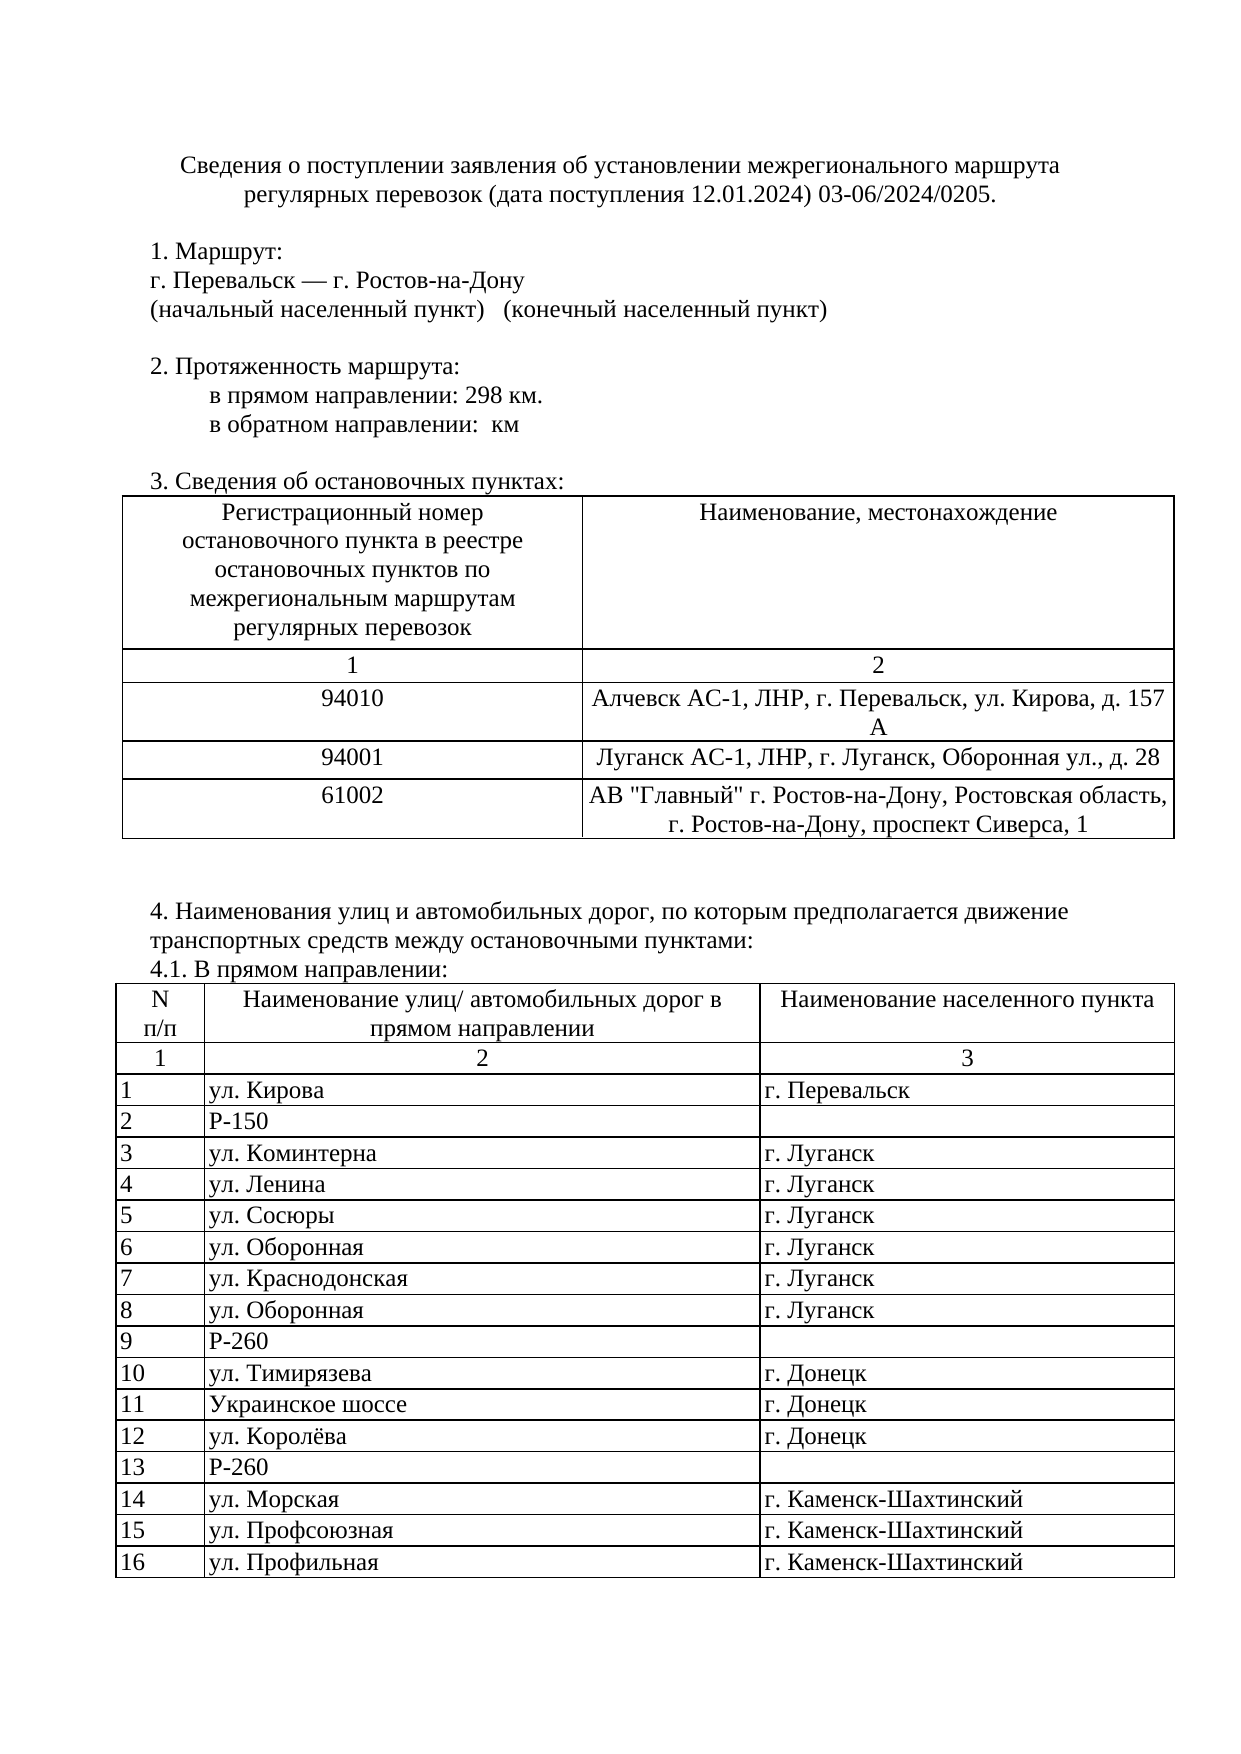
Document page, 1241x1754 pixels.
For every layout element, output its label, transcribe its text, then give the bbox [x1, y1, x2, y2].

table_cell 12 [117, 1421, 204, 1451]
table_header Наименование, местонахождение [583, 497, 1173, 648]
table_cell 14 [117, 1484, 204, 1514]
text 4.1. В прямом направлении: [150, 954, 1090, 983]
text 2. Протяженность маршрута: [150, 351, 1090, 380]
table_cell 2 [117, 1106, 204, 1136]
table_cell 15 [117, 1515, 204, 1545]
table_cell [761, 1452, 1174, 1482]
table_cell 61002 [123, 780, 582, 837]
text г. Перевальск — г. Ростов-на-Дону [150, 265, 1090, 294]
table_cell 1 [123, 650, 582, 681]
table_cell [761, 1547, 1174, 1577]
table_header Наименование населенного пункта [761, 984, 1174, 1042]
table_cell Алчевск АС-1, ЛНР, г. Перевальск, ул. Кирова, д. 157 А [583, 683, 1173, 740]
table_cell ул. Тимирязева [205, 1358, 759, 1388]
text (начальный населенный пункт) (конечный населенный пункт) [150, 294, 1090, 322]
table_cell ул. Коминтерна [205, 1138, 759, 1168]
table_cell ул. Оборонная [205, 1295, 759, 1325]
text 4. Наименования улиц и автомобильных дорог, по которым предполагается движение транспортных средств между остановочными пунктами: [150, 896, 1090, 954]
table_cell ул. Королёва [205, 1421, 759, 1451]
table_cell АВ "Главный" г. Ростов-на-Дону, Ростовская область, г. Ростов-на-Дону, проспект Сиверса, 1 [583, 780, 1173, 837]
table_cell 1 [117, 1075, 204, 1105]
table_cell г. Луганск [761, 1295, 1174, 1325]
table_cell 10 [117, 1358, 204, 1388]
table_cell 2 [583, 650, 1173, 681]
table_cell г. Донецк [761, 1421, 1174, 1451]
table_cell г. Перевальск [761, 1075, 1174, 1105]
table_cell ул. Сосюры [205, 1201, 759, 1231]
text Сведения о поступлении заявления об установлении межрегионального маршрута регулярных перевозок (дата поступления 12.01.2024) 03-06/2024/0205. [150, 150, 1090, 207]
table_cell [761, 1327, 1174, 1356]
table_cell г. Луганск [761, 1201, 1174, 1231]
table_cell 94001 [123, 742, 582, 778]
table_cell 1 [117, 1043, 204, 1073]
table_cell 2 [205, 1043, 759, 1073]
table_cell Р-150 [205, 1106, 759, 1136]
table_cell г. Каменск-Шахтинский [761, 1484, 1174, 1514]
table_header Наименование улиц/ автомобильных дорог в прямом направлении [205, 984, 759, 1042]
table_cell г. Донецк [761, 1390, 1174, 1419]
table_cell 16 [117, 1547, 204, 1577]
table_cell ул. Морская [205, 1484, 759, 1514]
table_cell Р-260 [205, 1327, 759, 1356]
table_cell ул. Ленина [205, 1169, 759, 1199]
table_cell ул. Профильная [205, 1547, 759, 1577]
table_cell 6 [117, 1232, 204, 1262]
table_cell 3 [117, 1138, 204, 1168]
table_cell г. Каменск-Шахтинский [761, 1515, 1174, 1545]
table_cell г. Луганск [761, 1138, 1174, 1168]
table_cell 9 [117, 1327, 204, 1356]
text в обратном направлении: км [150, 409, 1090, 437]
text 1. Маршрут: [150, 236, 1090, 265]
table_cell 4 [117, 1169, 204, 1199]
table_cell 5 [117, 1201, 204, 1231]
table_header Регистрационный номер остановочного пункта в реестре остановочных пунктов по межрегиональным маршрутам регулярных перевозок [123, 497, 582, 648]
table_cell 7 [117, 1264, 204, 1293]
table_cell 11 [117, 1390, 204, 1419]
table_cell Р-260 [205, 1452, 759, 1482]
table_cell 13 [117, 1452, 204, 1482]
table_cell г. Луганск [761, 1232, 1174, 1262]
table_cell 94010 [123, 683, 582, 740]
table_cell ул. Краснодонская [205, 1264, 759, 1293]
table_cell г. Луганск [761, 1169, 1174, 1199]
table_cell ул. Профсоюзная [205, 1515, 759, 1545]
table_cell г. Донецк [761, 1358, 1174, 1388]
table_cell Украинское шоссе [205, 1390, 759, 1419]
text 3. Сведения об остановочных пунктах: [150, 466, 1090, 495]
table_cell ул. Кирова [205, 1075, 759, 1105]
table_cell 3 [761, 1043, 1174, 1073]
table_cell Луганск АС-1, ЛНР, г. Луганск, Оборонная ул., д. 28 [583, 742, 1173, 778]
table_cell 8 [117, 1295, 204, 1325]
table_header N п/п [117, 984, 204, 1042]
text в прямом направлении: 298 км. [150, 380, 1090, 409]
table_cell [761, 1106, 1174, 1136]
table_cell г. Луганск [761, 1264, 1174, 1293]
table_cell ул. Оборонная [205, 1232, 759, 1262]
